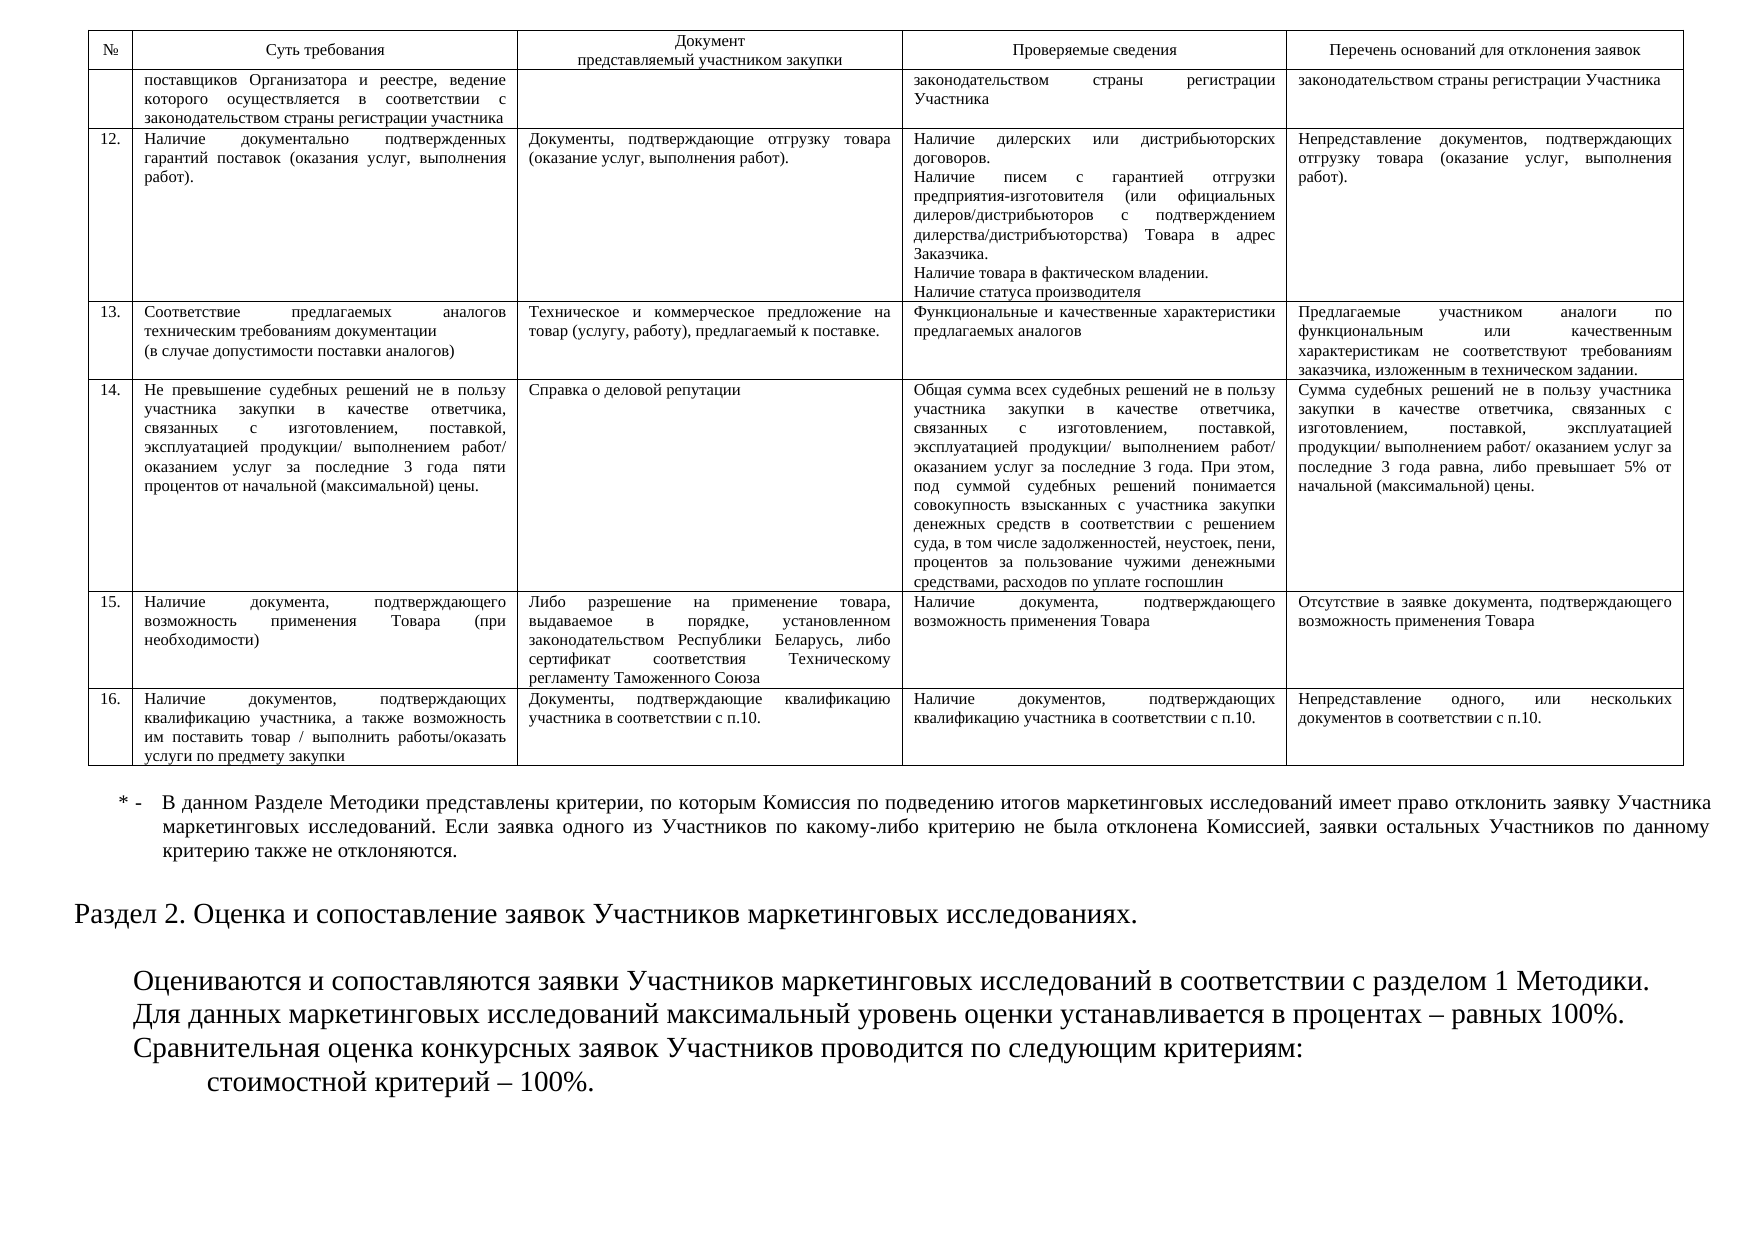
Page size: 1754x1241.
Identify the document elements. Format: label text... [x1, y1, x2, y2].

table_cell Наличие документов, подтверждающих квалификацию участника в соответствии с п.10. [903, 689, 1286, 765]
table_header Документ представляемый участником закупки [518, 31, 902, 69]
text Раздел 2. Оценка и сопоставление заявок Участников маркетинговых исследованиях. [59, 896, 1695, 929]
table_cell Наличие документа, подтверждающего возможность применения Товара (при необходимости) [133, 592, 517, 687]
table_cell Сумма судебных решений не в пользу участника закупки в качестве ответчика, связанных с изготовлением, поставкой, эксплуатацией продукции/ выполнением работ/ оказанием услуг за последние 3 года равна, либо превышает 5% от начальной (максимальной) цены. [1287, 380, 1683, 591]
table_cell Непредставление одного, или нескольких документов в соответствии с п.10. [1287, 689, 1683, 765]
table_cell [89, 380, 132, 591]
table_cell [903, 70, 1286, 127]
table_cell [133, 70, 517, 127]
table_cell Предлагаемые участником аналоги по функциональным или качественным характеристикам не соответствуют требованиям заказчика, изложенным в техническом задании. [1287, 302, 1683, 379]
table_cell Наличие дилерских или дистрибьюторских договоров. Наличие писем с гарантией отгрузки предприятия-изготовителя (или официальных дилеров/дистрибьюторов с подтверждением дилерства/дистрибъюторства) Товара в адрес Заказчика. Наличие товара в фактическом владении. Наличие статуса производителя [903, 129, 1286, 301]
table_header Суть требования [133, 31, 517, 69]
table_cell Общая сумма всех судебных решений не в пользу участника закупки в качестве ответчика, связанных с изготовлением, поставкой, эксплуатацией продукции/ выполнением работ/ оказанием услуг за последние 3 года. При этом, под суммой судебных решений понимается совокупность взысканных с участника закупки денежных средств в соответствии с решением суда, в том числе задолженностей, неустоек, пени, процентов за пользование чужими денежными средствами, расходов по уплате госпошлин [903, 380, 1286, 591]
table_cell Отсутствие в заявке документа, подтверждающего возможность применения Товара [1287, 592, 1683, 687]
text стоимостной критерий – 100%. [59, 1064, 1695, 1097]
table_header Проверяемые сведения [903, 31, 1286, 69]
table_cell [89, 689, 132, 765]
table_cell Соответствие предлагаемых аналогов техническим требованиям документации (в случае допустимости поставки аналогов) [133, 302, 517, 379]
table_cell [89, 592, 132, 687]
table_cell Документы, подтверждающие квалификацию участника в соответствии с п.10. [518, 689, 902, 765]
table_cell [89, 70, 132, 127]
table_cell Наличие документально подтвержденных гарантий поставок (оказания услуг, выполнения работ). [133, 129, 517, 301]
text Оцениваются и сопоставляются заявки Участников маркетинговых исследований в соответствии с разделом 1 Методики. [59, 963, 1695, 997]
table_cell [518, 70, 902, 127]
table_cell Документы, подтверждающие отгрузку товара (оказание услуг, выполнения работ). [518, 129, 902, 301]
table_cell Не превышение судебных решений не в пользу участника закупки в качестве ответчика, связанных с изготовлением, поставкой, эксплуатацией продукции/ выполнением работ/ оказанием услуг за последние 3 года пяти процентов от начальной (максимальной) цены. [133, 380, 517, 591]
text Сравнительная оценка конкурсных заявок Участников проводится по следующим критериям: [59, 1030, 1695, 1064]
table_cell Непредставление документов, подтверждающих отгрузку товара (оказание услуг, выполнения работ). [1287, 129, 1683, 301]
table_cell [89, 302, 132, 379]
table_cell [89, 129, 132, 301]
text * - В данном Разделе Методики представлены критерии, по которым Комиссия по подведению итогов маркетинговых исследований имеет право отклонить заявку Участника маркетинговых исследований. Если заявка одного из Участников по какому-либо критерию не была отклонена Комиссией, заявки остальных Участников по данному критерию также не отклоняются. [118, 790, 1713, 862]
table_cell Справка о деловой репутации [518, 380, 902, 591]
table_header Перечень оснований для отклонения заявок [1287, 31, 1683, 69]
table_cell Техническое и коммерческое предложение на товар (услугу, работу), предлагаемый к поставке. [518, 302, 902, 379]
table_cell Наличие документа, подтверждающего возможность применения Товара [903, 592, 1286, 687]
table_cell Наличие документов, подтверждающих квалификацию участника, а также возможность им поставить товар / выполнить работы/оказать услуги по предмету закупки [133, 689, 517, 765]
table_header № [89, 31, 132, 69]
text Для данных маркетинговых исследований максимальный уровень оценки устанавливается в процентах – равных 100%. [59, 997, 1695, 1030]
table_cell Функциональные и качественные характеристики предлагаемых аналогов [903, 302, 1286, 379]
table_cell Либо разрешение на применение товара, выдаваемое в порядке, установленном законодательством Республики Беларусь, либо сертификат соответствия Техническому регламенту Таможенного Союза [518, 592, 902, 687]
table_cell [1287, 70, 1683, 127]
